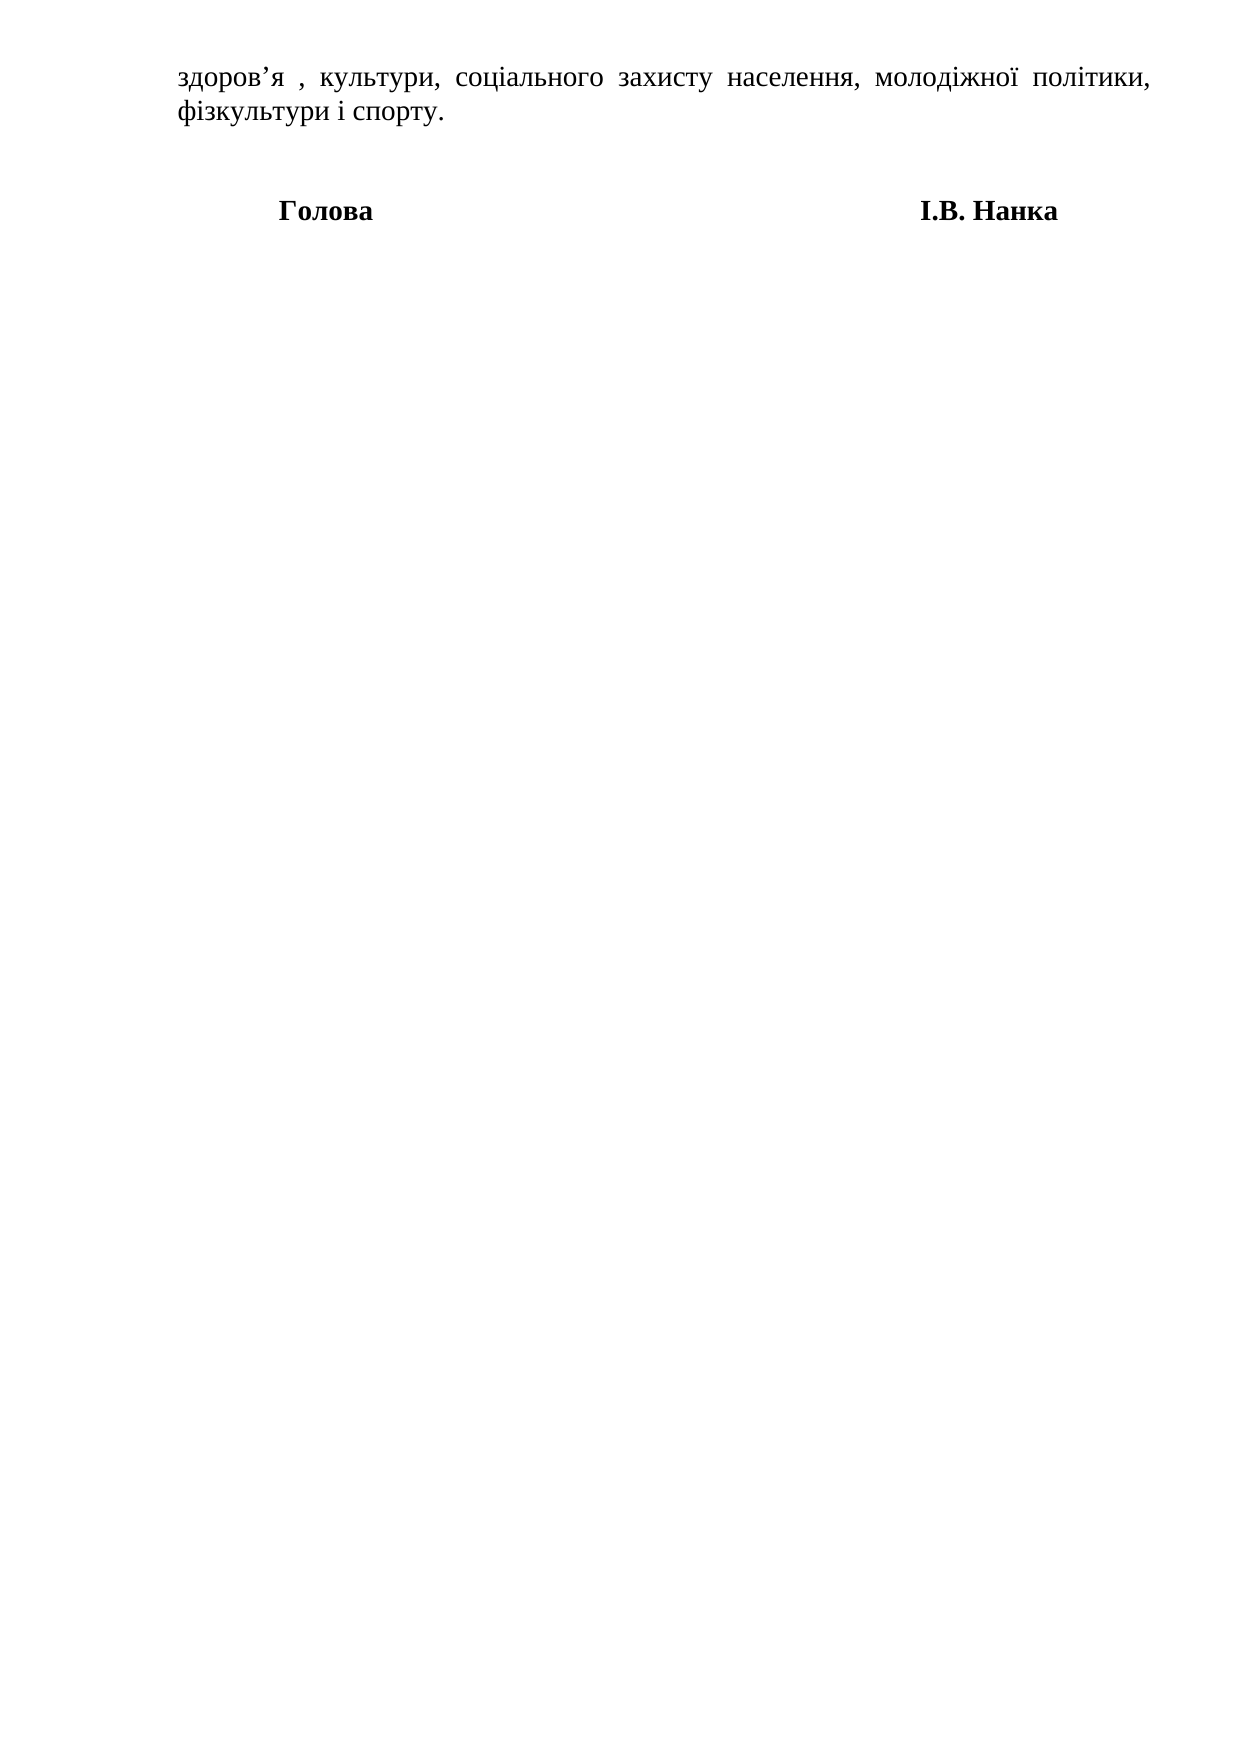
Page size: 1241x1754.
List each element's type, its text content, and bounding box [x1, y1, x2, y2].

text Голова І.В. Нанка [205, 193, 1152, 227]
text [177, 59, 1152, 126]
